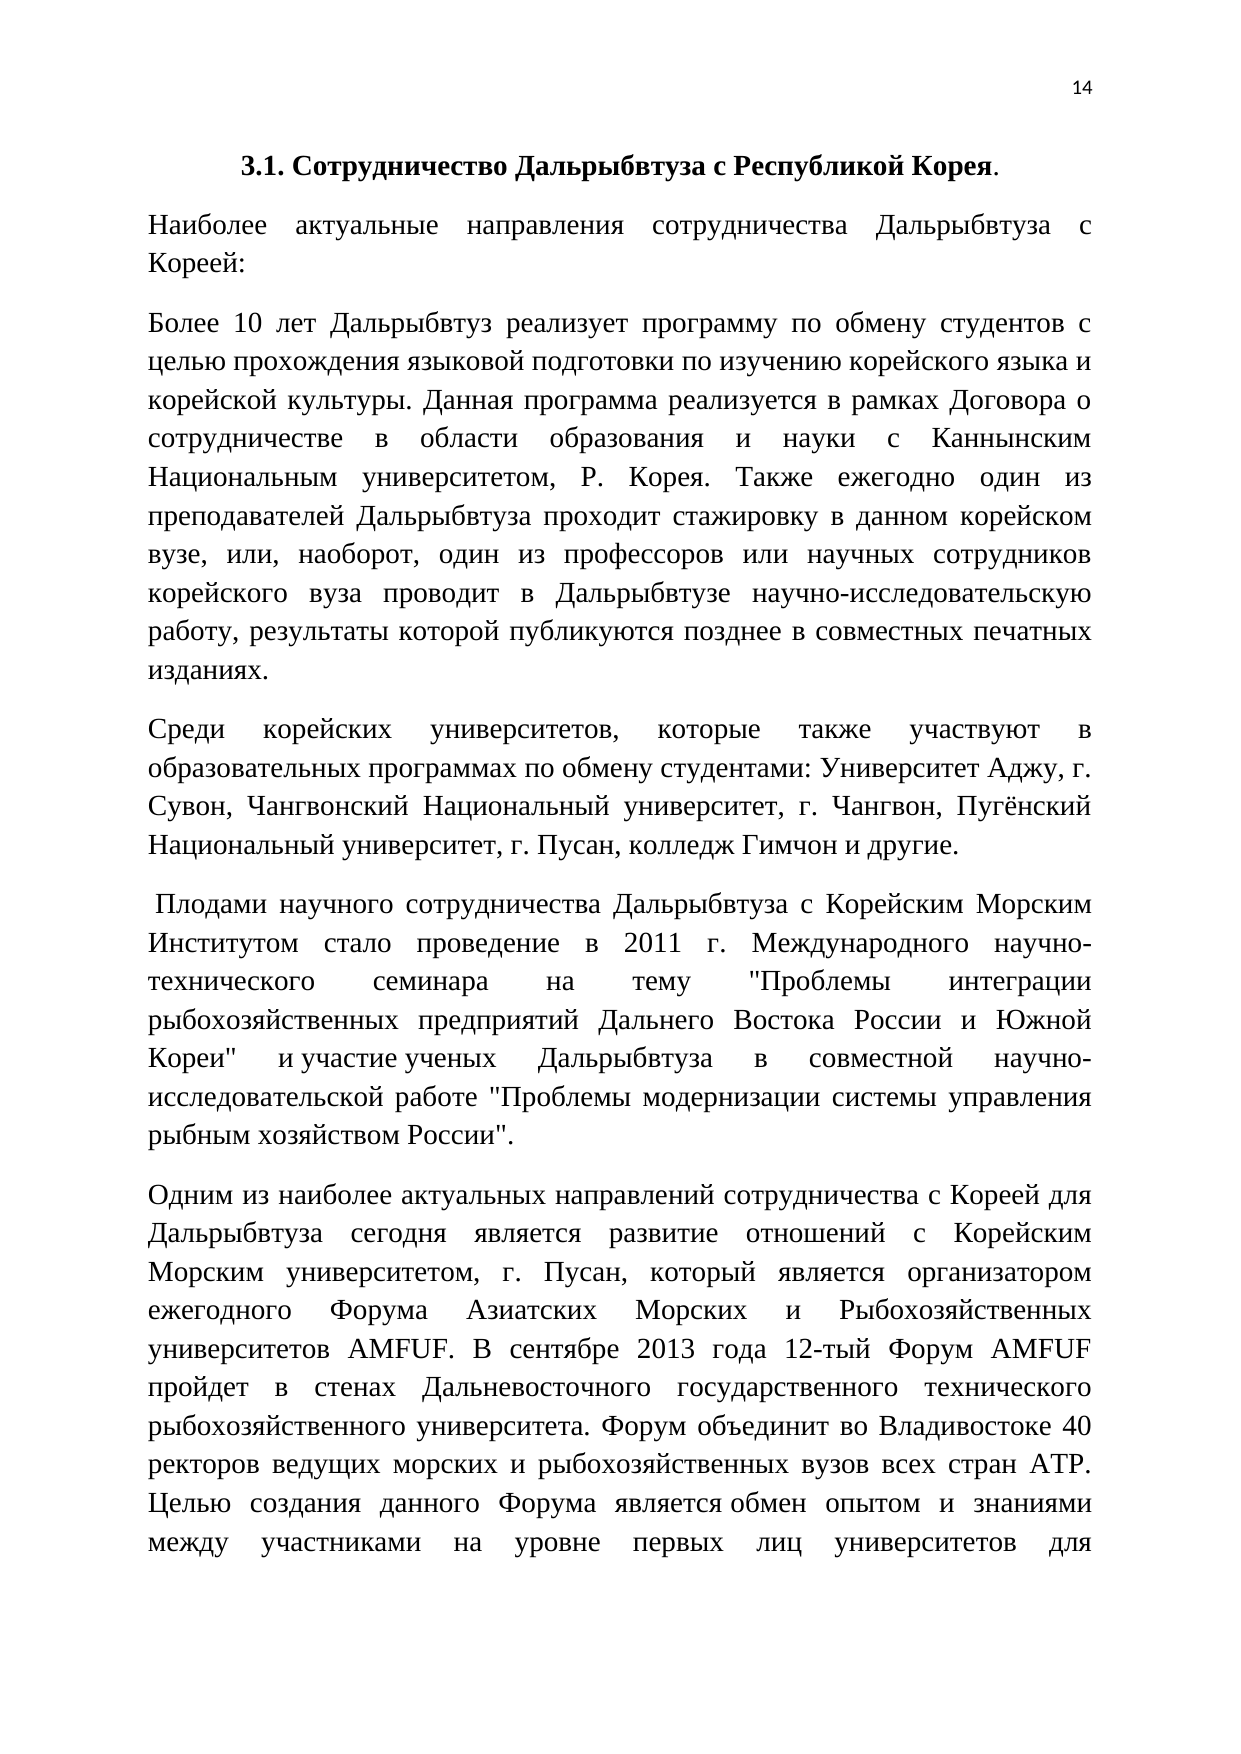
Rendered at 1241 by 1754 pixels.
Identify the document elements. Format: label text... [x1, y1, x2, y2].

text Плодами научного сотрудничества Дальрыбвтуза с Корейским Морским Институтом стало проведение в 2011 г. Международного научно-технического семинара на тему "Проблемы интеграции рыбохозяйственных предприятий Дальнего Востока России и Южной Кореи" и участие ученых Дальрыбвтуза в совместной научно-исследовательской работе "Проблемы модернизации системы управления рыбным хозяйством России". [148, 886, 1092, 1151]
text Более 10 лет Дальрыбвтуз реализует программу по обмену студентов с целью прохождения языковой подготовки по изучению корейского языка и корейской культуры. Данная программа реализуется в рамках Договора о сотрудничестве в области образования и науки с Каннынским Национальным университетом, Р. Корея. Также ежегодно один из преподавателей Дальрыбвтуза проходит стажировку в данном корейском вузе, или, наоборот, один из профессоров или научных сотрудников корейского вуза проводит в Дальрыбвтузе научно-исследовательскую работу, результаты которой публикуются позднее в совместных печатных изданиях. [148, 305, 1092, 685]
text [148, 1177, 1092, 1557]
text 3.1. Сотрудничество Дальрыбвтуза с Республикой Корея. [148, 148, 1092, 181]
text Среди корейских университетов, которые также участвуют в образовательных программах по обмену студентами: Университет Аджу, г. Сувон, Чангвонский Национальный университет, г. Чангвон, Пугёнский Национальный университет, г. Пусан, колледж Гимчон и другие. [148, 711, 1092, 860]
text Наиболее актуальные направления сотрудничества Дальрыбвтуза с Кореей: [148, 207, 1092, 279]
